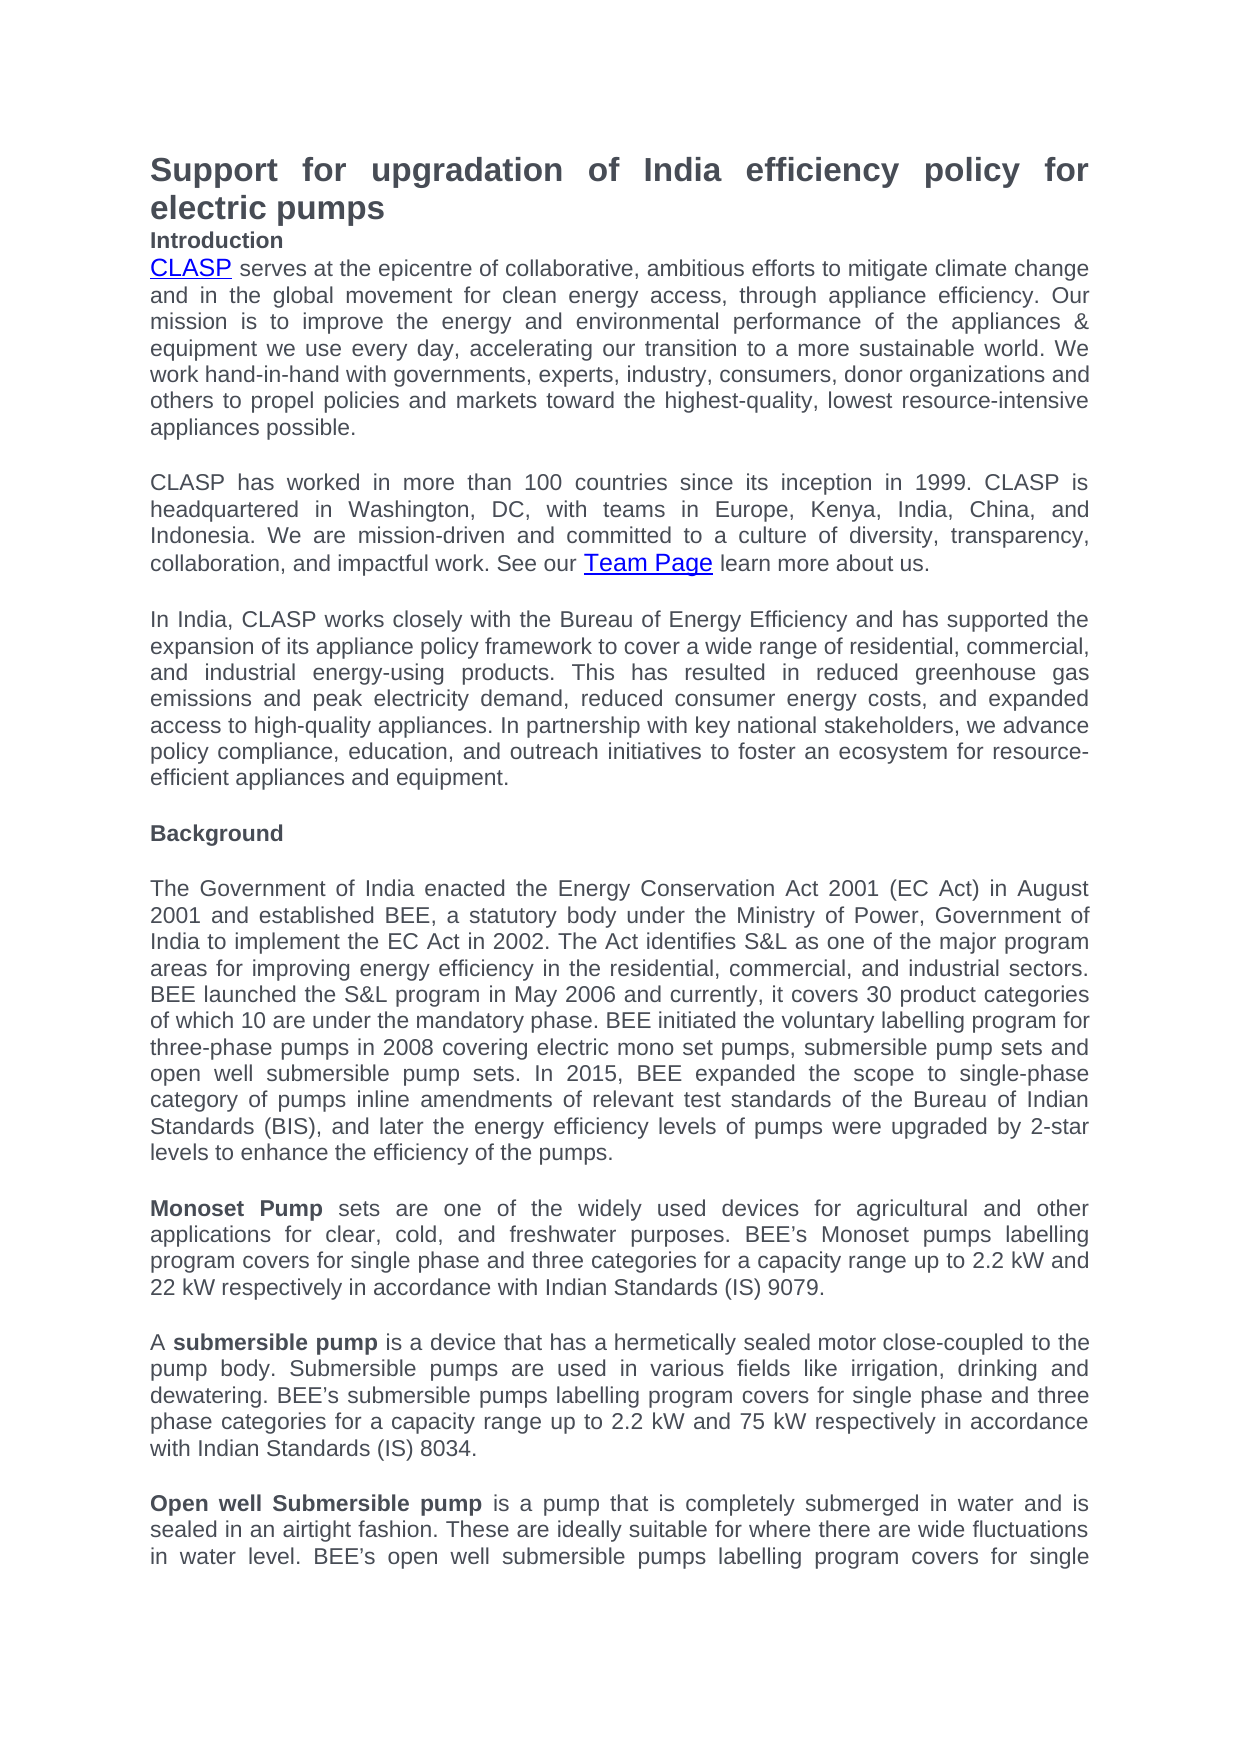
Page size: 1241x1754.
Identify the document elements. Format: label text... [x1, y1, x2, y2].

text Introduction [150, 227, 1090, 253]
text CLASP serves at the epicentre of collaborative, ambitious efforts to mitigate climate change and in the global movement for clean energy access, through appliance efficiency. Our mission is to improve the energy and environmental performance of the appliances & equipment we use every day, accelerating our transition to a more sustainable world. We work hand-in-hand with governments, experts, industry, consumers, donor organizations and others to propel policies and markets toward the highest-quality, lowest resource-intensive appliances possible. [150, 253, 1090, 440]
text Monoset Pump sets are one of the widely used devices for agricultural and other applications for clear, cold, and freshwater purposes. BEE’s Monoset pumps labelling program covers for single phase and three categories for a capacity range up to 2.2 kW and 22 kW respectively in accordance with Indian Standards (IS) 9079. [150, 1194, 1090, 1300]
text Support for upgradation of India efficiency policy for electric pumps [150, 150, 1090, 227]
text The Government of India enacted the Energy Conservation Act 2001 (EC Act) in August 2001 and established BEE, a statutory body under the Ministry of Power, Government of India to implement the EC Act in 2002. The Act identifies S&L as one of the major program areas for improving energy efficiency in the residential, commercial, and industrial sectors. BEE launched the S&L program in May 2006 and currently, it covers 30 product categories of which 10 are under the mandatory phase. BEE initiated the voluntary labelling program for three-phase pumps in 2008 covering electric mono set pumps, submersible pump sets and open well submersible pump sets. In 2015, BEE expanded the scope to single-phase category of pumps inline amendments of relevant test standards of the Bureau of Indian Standards (BIS), and later the energy efficiency levels of pumps were upgraded by 2-star levels to enhance the efficiency of the pumps. [150, 875, 1090, 1165]
text Background [150, 820, 1090, 846]
text In India, CLASP works closely with the Bureau of Energy Efficiency and has supported the expansion of its appliance policy framework to cover a wide range of residential, commercial, and industrial energy-using products. This has resulted in reduced greenhouse gas emissions and peak electricity demand, reduced consumer energy costs, and expanded access to high-quality appliances. In partnership with key national stakeholders, we advance policy compliance, education, and outreach initiatives to foster an ecosystem for resource-efficient appliances and equipment. [150, 606, 1090, 791]
text A submersible pump is a device that has a hermetically sealed motor close-coupled to the pump body. Submersible pumps are used in various fields like irrigation, drinking and dewatering. BEE’s submersible pumps labelling program covers for single phase and three phase categories for a capacity range up to 2.2 kW and 75 kW respectively in accordance with Indian Standards (IS) 8034. [150, 1329, 1090, 1461]
text CLASP has worked in more than 100 countries since its inception in 1999. CLASP is headquartered in Washington, DC, with teams in Europe, Kenya, India, China, and Indonesia. We are mission-driven and committed to a culture of diversity, transparency, collaboration, and impactful work. See our Team Page learn more about us. [150, 469, 1090, 577]
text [150, 1490, 1090, 1569]
